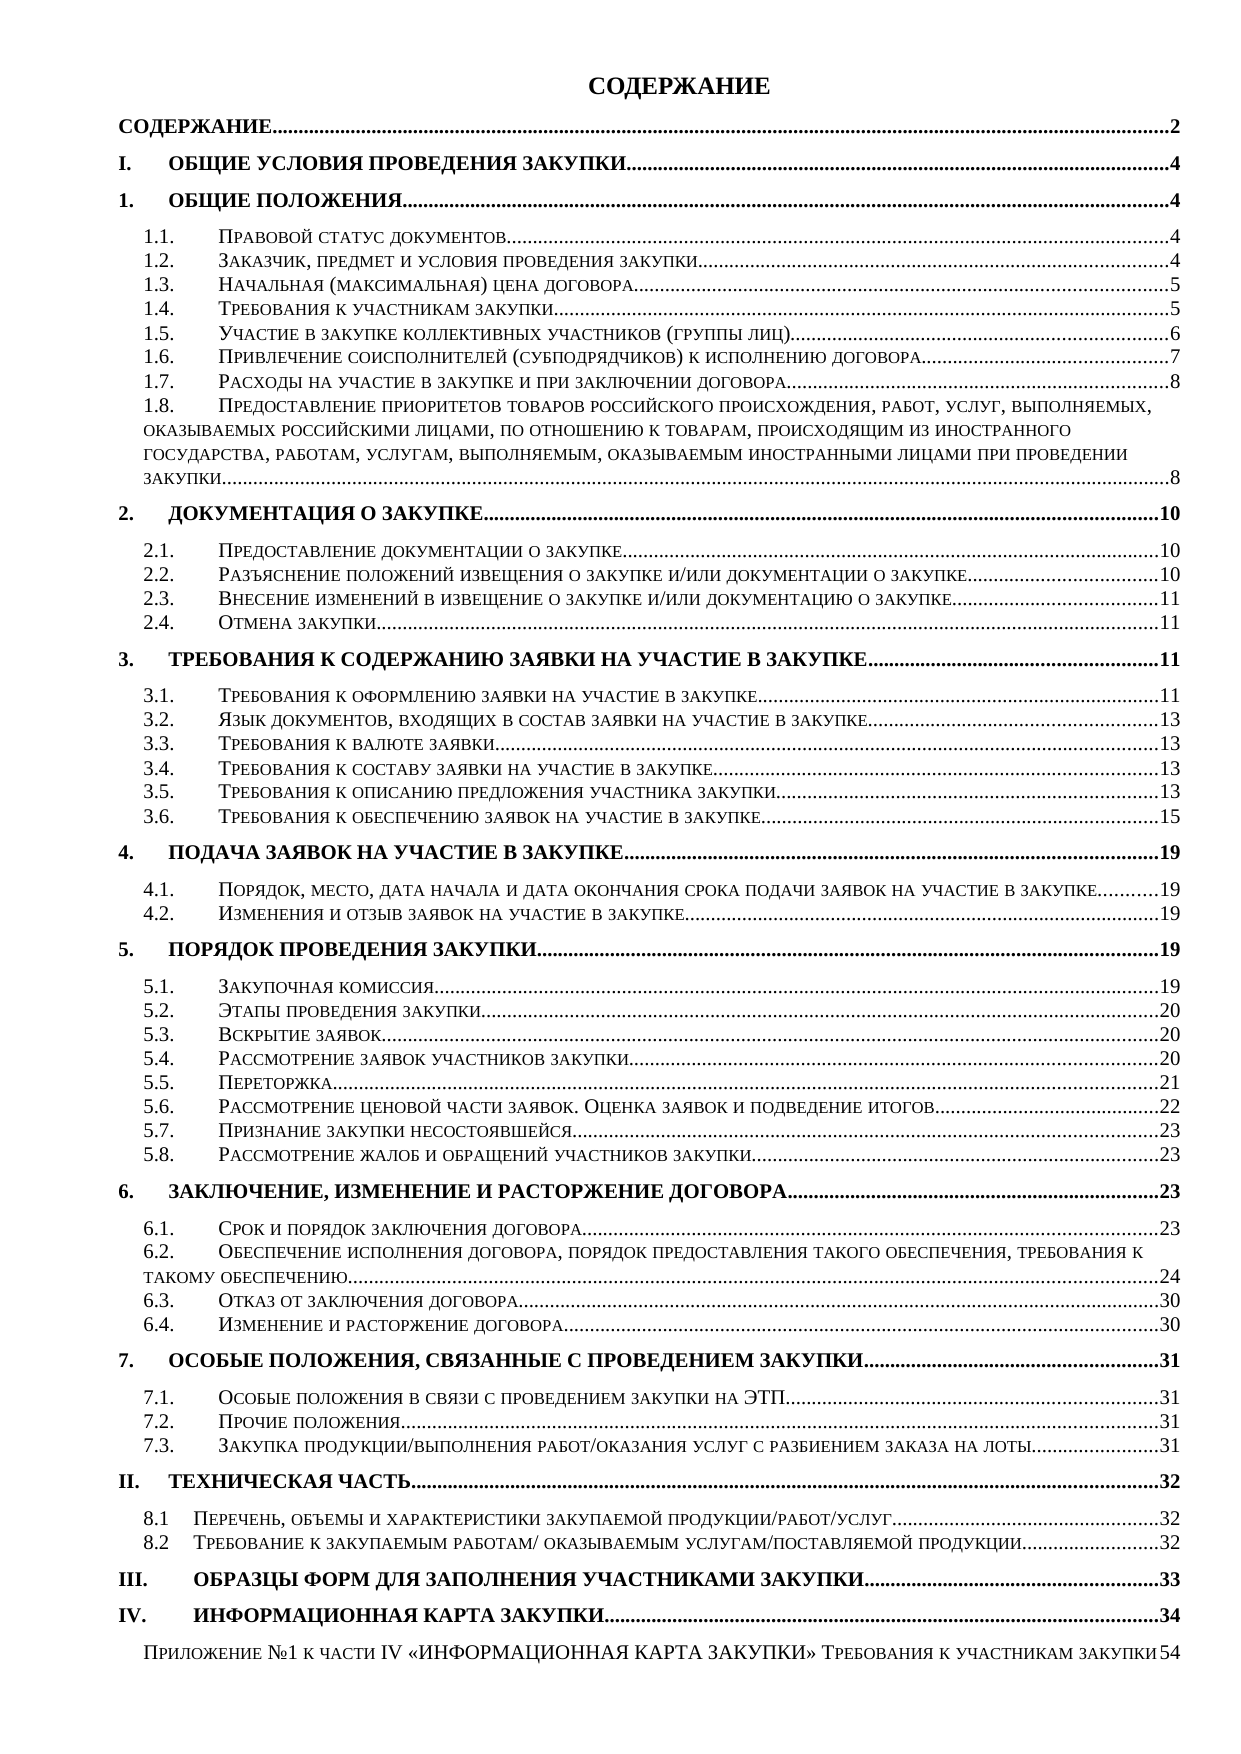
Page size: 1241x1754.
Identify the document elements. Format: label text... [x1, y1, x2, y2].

text 3.2. Язык документов, входящих в состав заявки на участие в закупке 13 [143, 707, 1181, 731]
text III. ОБРАЗЦЫ ФОРМ ДЛЯ ЗАПОЛНЕНИЯ УЧАСТНИКАМИ ЗАКУПКИ 33 [118, 1567, 1181, 1591]
text 3. ТРЕБОВАНИЯ К СОДЕРЖАНИЮ ЗАЯВКИ НА УЧАСТИЕ В ЗАКУПКЕ 11 [118, 647, 1181, 671]
text 8.1 Перечень, объемы и характеристики закупаемой продукции/работ/услуг 32 [143, 1506, 1181, 1530]
text 1.6. Привлечение соисполнителей (субподрядчиков) к исполнению договора 7 [143, 344, 1181, 368]
text 6. ЗАКЛЮЧЕНИЕ, ИЗМЕНЕНИЕ И РАСТОРЖЕНИЕ ДОГОВОРА 23 [118, 1179, 1181, 1203]
text IV. ИНФОРМАЦИОННАЯ КАРТА ЗАКУПКИ 34 [118, 1603, 1181, 1627]
text 4.2. Изменения и отзыв заявок на участие в закупке 19 [143, 901, 1181, 925]
text I. ОБЩИЕ УСЛОВИЯ ПРОВЕДЕНИЯ закупки 4 [118, 151, 1181, 175]
text 5.4. Рассмотрение заявок участников закупки 20 [143, 1046, 1181, 1070]
text 6.2. Обеспечение исполнения договора, порядок предоставления такого обеспечения, требования к такому обеспечению 24 [143, 1239, 1181, 1288]
text 6.3. Отказ от заключения договора 30 [143, 1288, 1181, 1312]
text 7.2. Прочие положения 31 [143, 1409, 1181, 1433]
text 1.1. Правовой статус документов 4 [143, 224, 1181, 248]
text 7.1. Особые положения в связи с проведением закупки на ЭТП 31 [143, 1385, 1181, 1409]
text 5.7. Признание закупки несостоявшейся 23 [143, 1118, 1181, 1142]
text 3.5. Требования к описанию предложения участника закупки 13 [143, 779, 1181, 803]
text 4.1. Порядок, место, дата начала и дата окончания срока подачи заявок на участие в закупке 19 [143, 877, 1181, 901]
text 1.8. Предоставление приоритетов товаров российского происхождения, работ, услуг, выполняемых, оказываемых российскими лицами, по отношению к товарам, происходящим из иностранного государства, работам, услугам, выполняемым, оказываемым иностранными лицами при проведении закупки 8 [143, 393, 1181, 489]
text 1.3. Начальная (максимальная) цена договора 5 [143, 272, 1181, 296]
text 1. ОБЩИЕ ПОЛОЖЕНИЯ 4 [118, 188, 1181, 212]
text Приложение №1 к части IV «ИНФОРМАЦИОННАЯ КАРТА ЗАКУПКИ» Требования к участникам закупки 54 [143, 1640, 1181, 1664]
text 6.1. Срок и порядок заключения договора 23 [143, 1215, 1181, 1239]
text 4. ПОДАЧА ЗАЯВОК НА УЧАСТИЕ В ЗАКУПКЕ 19 [118, 840, 1181, 864]
text 2.1. Предоставление документации о закупке 10 [143, 538, 1181, 562]
text 3.6. Требования к обеспечению заявок на участие в закупке 15 [143, 803, 1181, 828]
text 1.2. Заказчик, предмет и условия проведения закупки. 4 [143, 248, 1181, 272]
text 2.3. Внесение изменений в извещение о закупке и/или документацию о закупке 11 [143, 586, 1181, 610]
text 7. ОСОБЫЕ ПОЛОЖЕНИЯ, СВЯЗАННЫЕ С ПРОВЕДЕНИЕМ ЗАКУПКИ 31 [118, 1348, 1181, 1372]
text II. ТЕХНИЧЕСКАЯ ЧАСТЬ 32 [118, 1469, 1181, 1493]
text 2. ДОКУМЕНТАЦИЯ О ЗАКУПКЕ 10 [118, 501, 1181, 525]
text 5.3. Вскрытие заявок 20 [143, 1022, 1181, 1046]
text 3.4. Требования к составу заявки на участие в закупке 13 [143, 755, 1181, 779]
text 5.1. Закупочная комиссия 19 [143, 974, 1181, 998]
text 5.6. Рассмотрение ценовой части заявок. Оценка заявок и подведение итогов 22 [143, 1094, 1181, 1118]
text 3.1. Требования к оформлению заявки на участие в закупке 11 [143, 683, 1181, 707]
text 2.4. Отмена закупки 11 [143, 610, 1181, 634]
text 2.2. Разъяснение положений извещения о закупке и/или документации о закупке 10 [143, 562, 1181, 586]
text 1.4. Требования к участникам закупки 5 [143, 296, 1181, 320]
text 6.4. Изменение и расторжение договора 30 [143, 1312, 1181, 1336]
text 1.5. Участие в закупке коллективных участников (группы лиц) 6 [143, 320, 1181, 344]
text 1.7. Расходы на участие в закупке и при заключении договора 8 [143, 368, 1181, 393]
text 3.3. Требования к валюте заявки 13 [143, 731, 1181, 755]
text 8.2 Требование к закупаемым работам/ оказываемым услугам/поставляемой продукции 32 [143, 1530, 1181, 1554]
text 5.5. Переторжка 21 [143, 1070, 1181, 1094]
text СОДЕРЖАНИЕ 2 [118, 114, 1181, 138]
text 5.8. Рассмотрение жалоб и обращений участников закупки 23 [143, 1142, 1181, 1166]
subtitle СОДЕРЖАНИЕ [177, 71, 1181, 99]
text 7.3. Закупка продукции/выполнения работ/оказания услуг с разбиением заказа на лоты 31 [143, 1433, 1181, 1457]
text 5.2. Этапы проведения закупки 20 [143, 998, 1181, 1022]
text 5. ПОРЯДОК ПРОВЕДЕНИЯ ЗАКУПКИ 19 [118, 937, 1181, 961]
